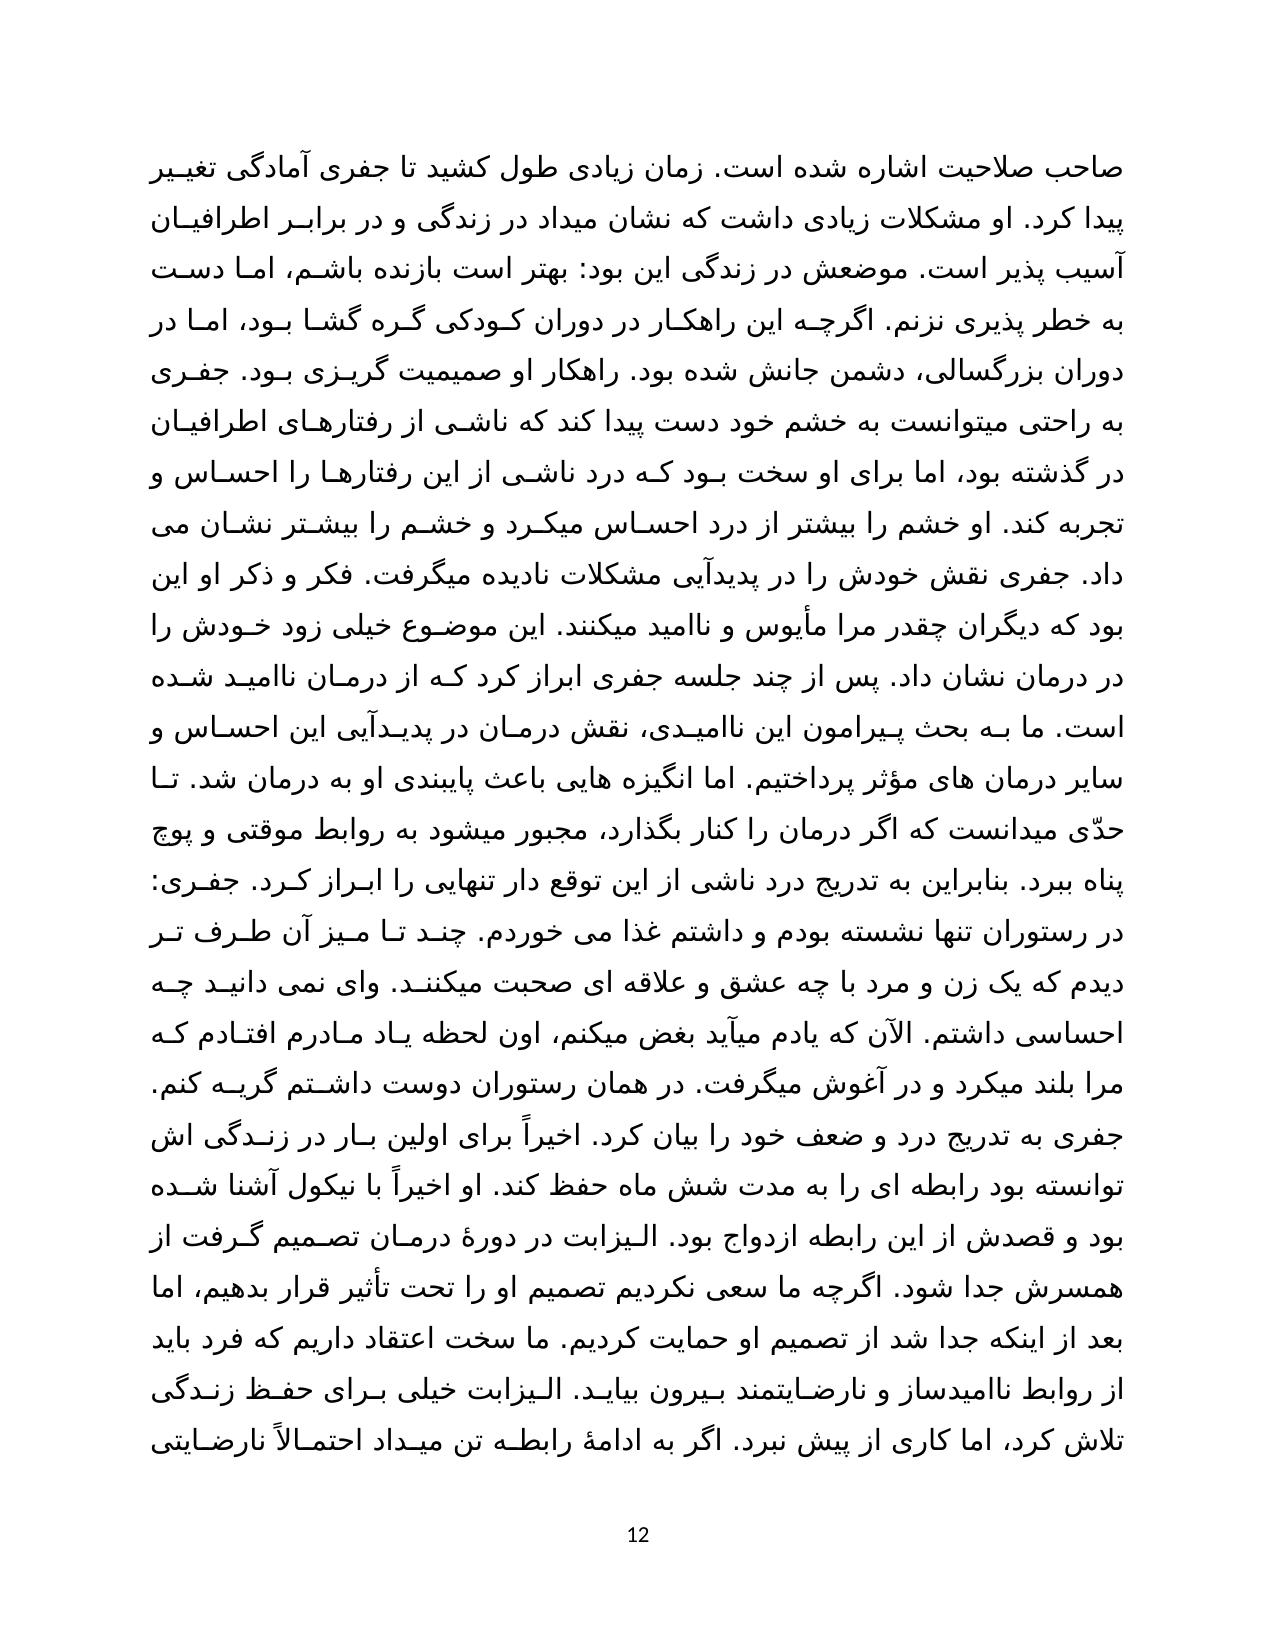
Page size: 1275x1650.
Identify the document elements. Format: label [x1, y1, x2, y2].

text [150, 150, 1125, 1457]
